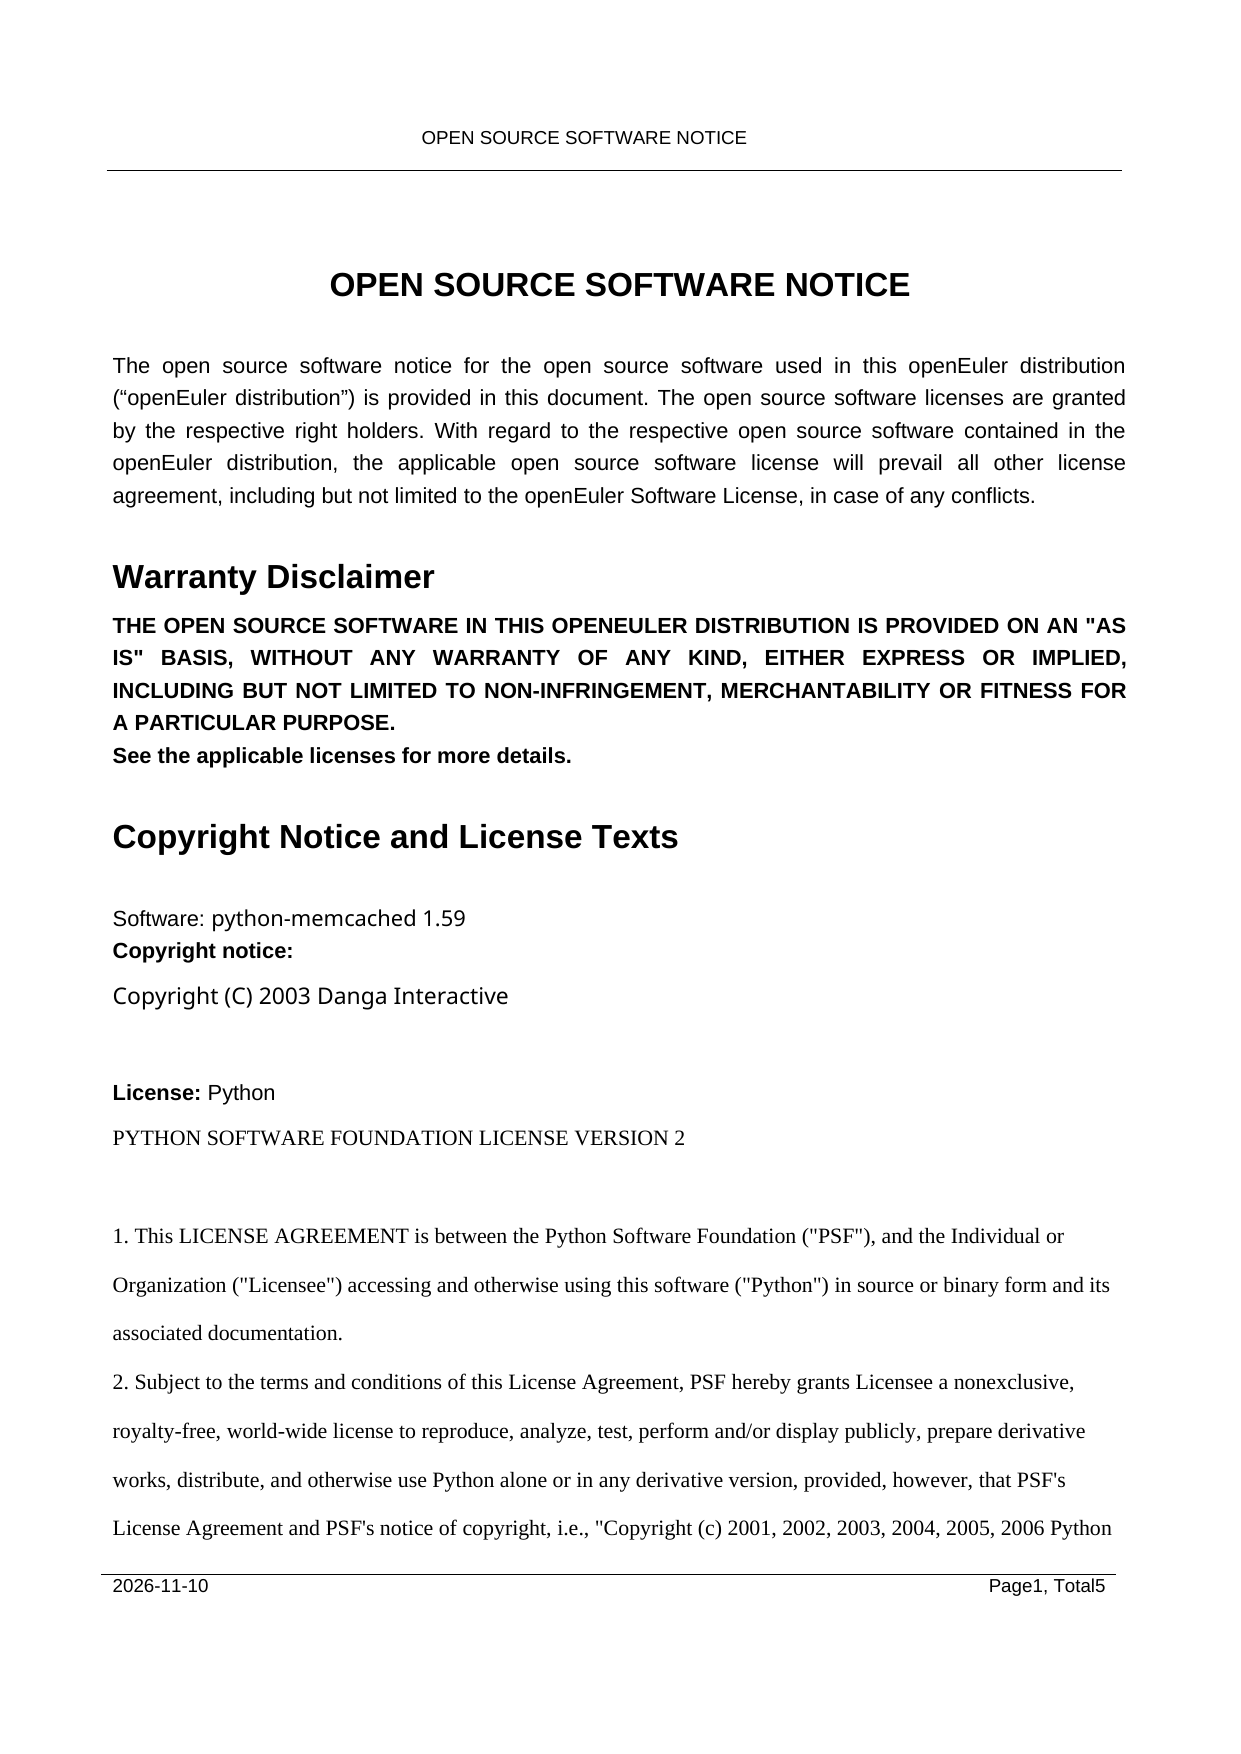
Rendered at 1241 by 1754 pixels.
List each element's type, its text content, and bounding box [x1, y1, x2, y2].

text Warranty Disclaimer [112, 544, 1128, 609]
text License: Python [112, 1077, 1128, 1109]
text Copyright (C) 2003 Danga Interactive [112, 979, 1128, 1060]
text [112, 1122, 1128, 1544]
text THE OPEN SOURCE SOFTWARE IN THIS OPENEULER DISTRIBUTION IS PROVIDED ON AN "AS IS" BASIS, WITHOUT ANY WARRANTY OF ANY KIND, EITHER EXPRESS OR IMPLIED, INCLUDING BUT NOT LIMITED TO NON-INFRINGEMENT, MERCHANTABILITY OR FITNESS FOR A PARTICULAR PURPOSE. See the applicable licenses for more details. [112, 609, 1128, 771]
text OPEN SOURCE SOFTWARE NOTICE [112, 251, 1128, 316]
text Software: python-memcached 1.59 [112, 901, 1128, 934]
text Copyright notice: [112, 934, 1128, 966]
text The open source software notice for the open source software used in this openEuler distribution (“openEuler distribution”) is provided in this document. The open source software licenses are granted by the respective right holders. With regard to the respective open source software contained in the openEuler distribution, the applicable open source software license will prevail all other license agreement, including but not limited to the openEuler Software License, in case of any conflicts. [112, 349, 1128, 511]
text Copyright Notice and License Texts [112, 804, 1128, 869]
